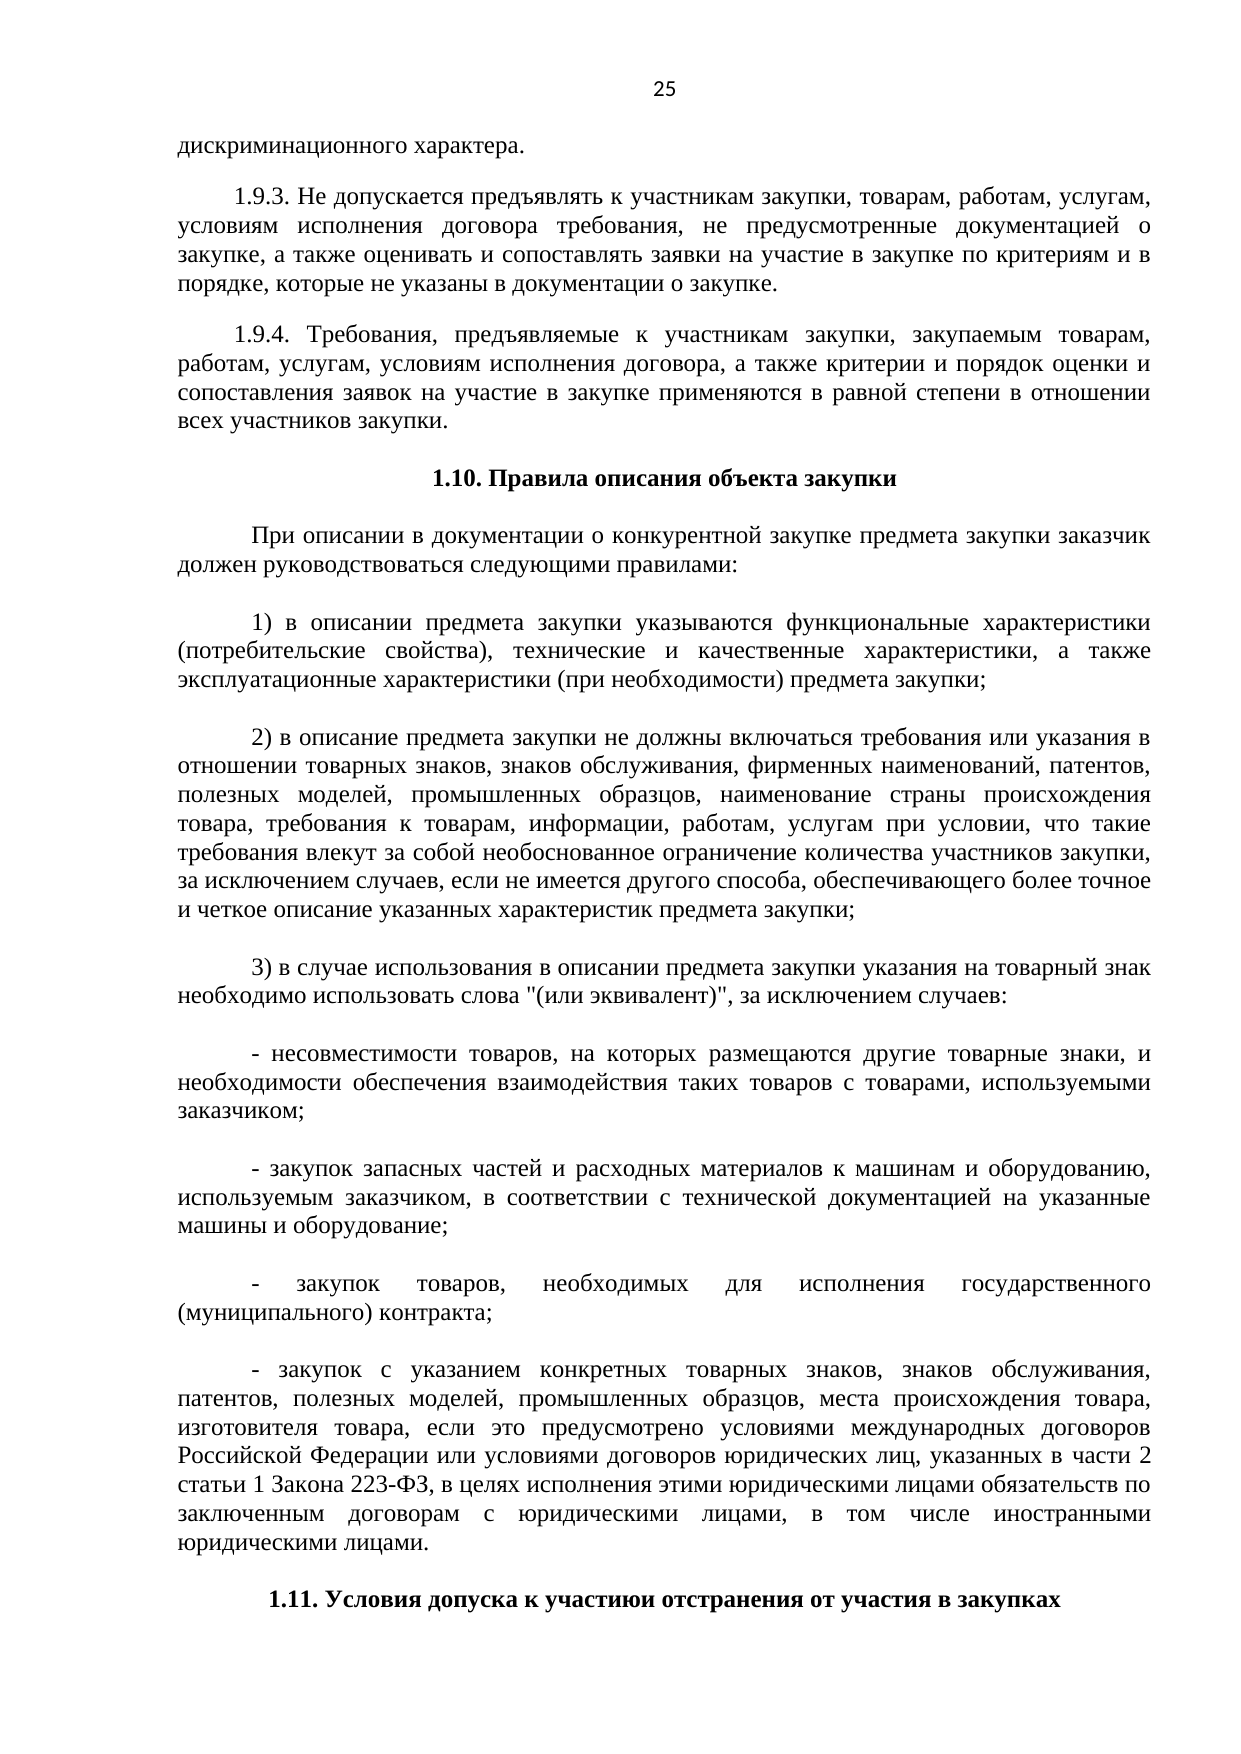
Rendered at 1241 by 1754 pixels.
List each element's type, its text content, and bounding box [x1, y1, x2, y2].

text - закупок с указанием конкретных товарных знаков, знаков обслуживания, патентов, полезных моделей, промышленных образцов, места происхождения товара, изготовителя товара, если это предусмотрено условиями международных договоров Российской Федерации или условиями договоров юридических лиц, указанных в части 2 статьи 1 Закона 223-ФЗ, в целях исполнения этими юридическими лицами обязательств по заключенным договорам с юридическими лицами, в том числе иностранными юридическими лицами. [177, 1354, 1152, 1556]
text 1) в описании предмета закупки указываются функциональные характеристики (потребительские свойства), технические и качественные характеристики, а также эксплуатационные характеристики (при необходимости) предмета закупки; [177, 607, 1152, 693]
text - закупок запасных частей и расходных материалов к машинам и оборудованию, используемым заказчиком, в соответствии с технической документацией на указанные машины и оборудование; [177, 1153, 1152, 1239]
text 3) в случае использования в описании предмета закупки указания на товарный знак необходимо использовать слова "(или эквивалент)", за исключением случаев: [177, 952, 1152, 1009]
text 1.10. Правила описания объекта закупки [177, 463, 1152, 492]
text 1.9.3. Не допускается предъявлять к участникам закупки, товарам, работам, услугам, условиям исполнения договора требования, не предусмотренные документацией о закупке, а также оценивать и сопоставлять заявки на участие в закупке по критериям и в порядке, которые не указаны в документации о закупке. [177, 181, 1152, 296]
text 1.9.4. Требования, предъявляемые к участникам закупки, закупаемым товарам, работам, услугам, условиям исполнения договора, а также критерии и порядок оценки и сопоставления заявок на участие в закупке применяются в равной степени в отношении всех участников закупки. [177, 319, 1152, 434]
text - закупок товаров, необходимых для исполнения государственного (муниципального) контракта; [177, 1268, 1152, 1326]
text - несовместимости товаров, на которых размещаются другие товарные знаки, и необходимости обеспечения взаимодействия таких товаров с товарами, используемыми заказчиком; [177, 1038, 1152, 1124]
text 1.11. Условия допуска к участиюи отстранения от участия в закупках [177, 1584, 1152, 1613]
text При описании в документации о конкурентной закупке предмета закупки заказчик должен руководствоваться следующими правилами: [177, 521, 1152, 578]
text 2) в описание предмета закупки не должны включаться требования или указания в отношении товарных знаков, знаков обслуживания, фирменных наименований, патентов, полезных моделей, промышленных образцов, наименование страны происхождения товара, требования к товарам, информации, работам, услугам при условии, что такие требования влекут за собой необоснованное ограничение количества участников закупки, за исключением случаев, если не имеется другого способа, обеспечивающего более точное и четкое описание указанных характеристик предмета закупки; [177, 722, 1152, 923]
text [177, 130, 1152, 158]
